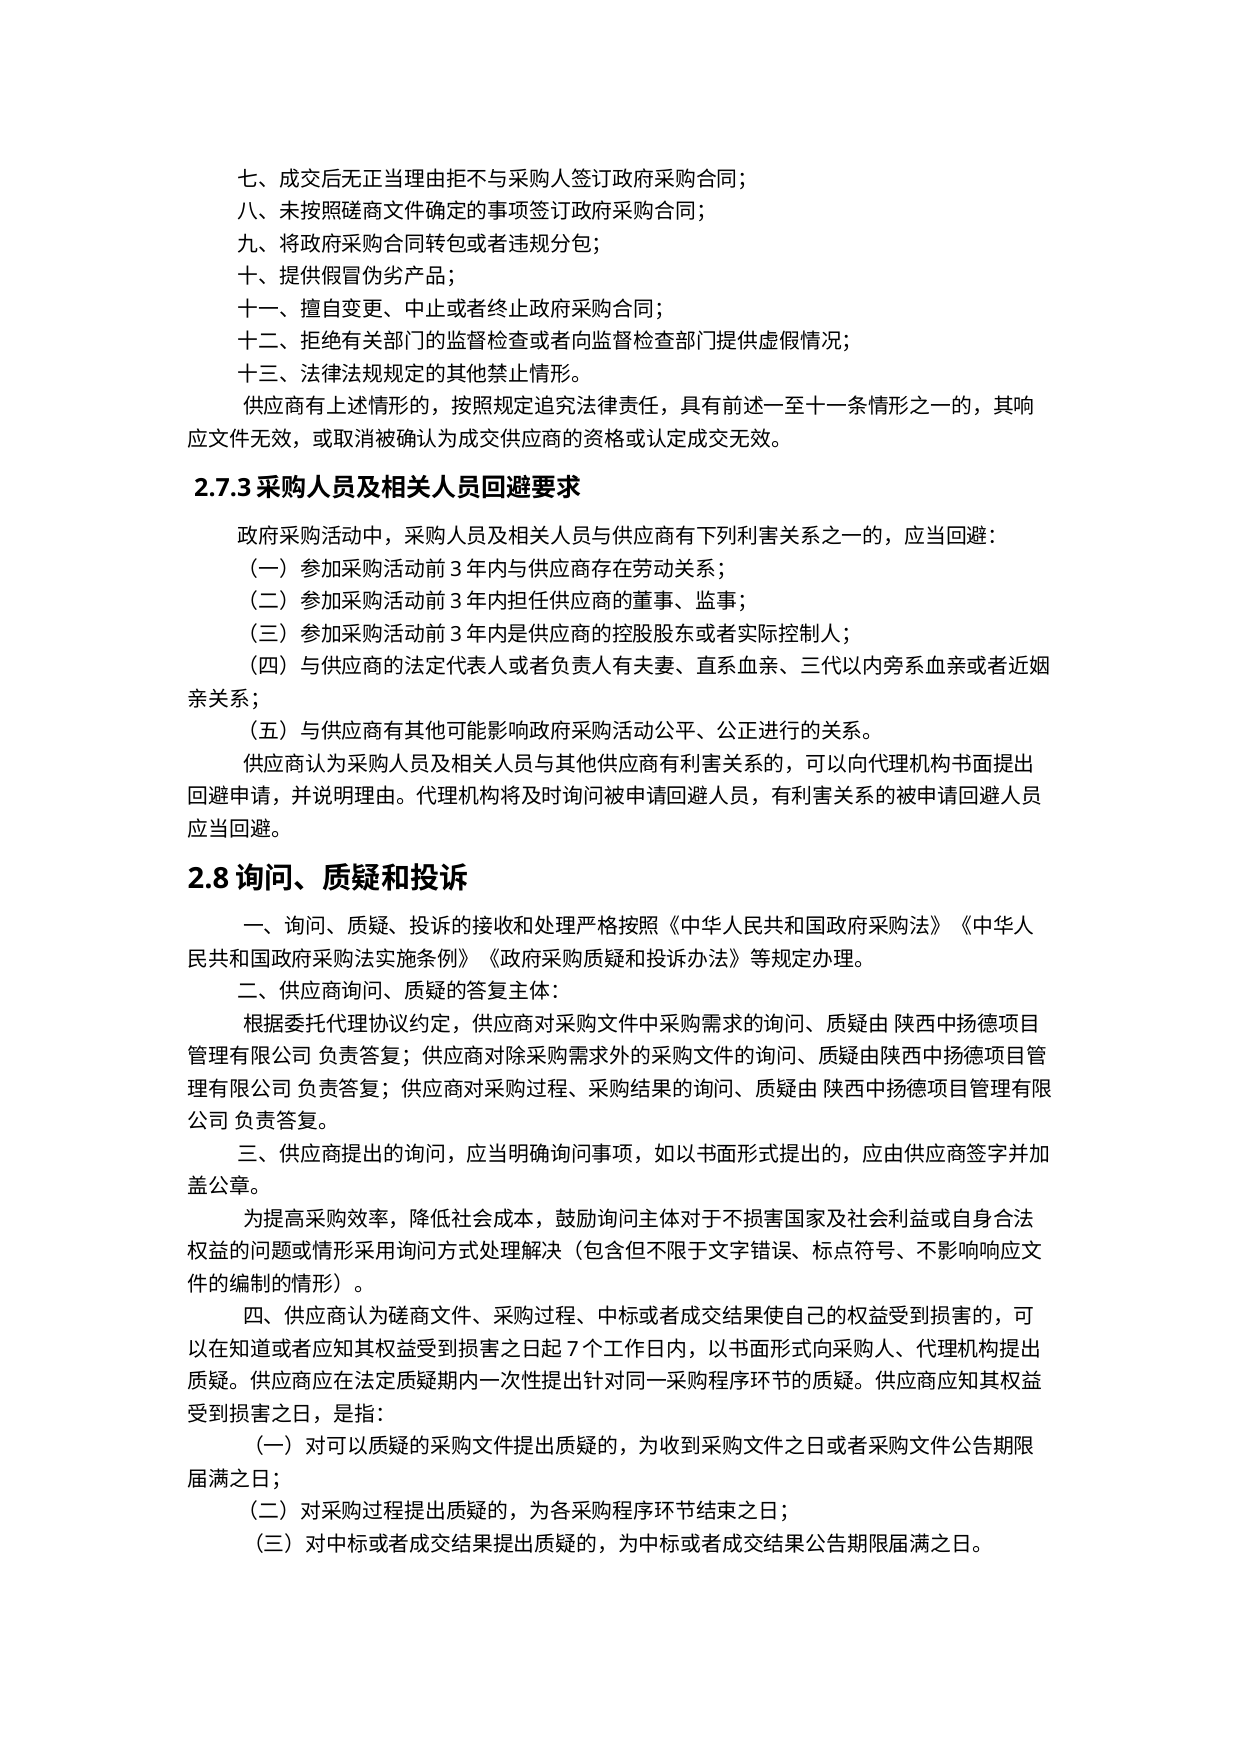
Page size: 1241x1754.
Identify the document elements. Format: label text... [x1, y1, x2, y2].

text 十、提供假冒伪劣产品； [187, 259, 1053, 292]
text 十一、擅自变更、中止或者终止政府采购合同； [187, 292, 1053, 324]
text （四）与供应商的法定代表人或者负责人有夫妻、直系血亲、三代以内旁系血亲或者近姻亲关系； [187, 649, 1053, 714]
text 十二、拒绝有关部门的监督检查或者向监督检查部门提供虚假情况； [187, 324, 1053, 357]
text 九、将政府采购合同转包或者违规分包； [187, 227, 1053, 259]
text （三）对中标或者成交结果提出质疑的，为中标或者成交结果公告期限届满之日。 [187, 1527, 1053, 1559]
text 2.7.3采购人员及相关人员回避要求 [187, 454, 1053, 519]
text 供应商有上述情形的，按照规定追究法律责任，具有前述一至十一条情形之一的，其响应文件无效，或取消被确认为成交供应商的资格或认定成交无效。 [187, 389, 1053, 454]
text 2.8询问、质疑和投诉 [187, 844, 1053, 909]
text 八、未按照磋商文件确定的事项签订政府采购合同； [187, 194, 1053, 227]
text （二）参加采购活动前3年内担任供应商的董事、监事； [187, 584, 1053, 617]
text 四、供应商认为磋商文件、采购过程、中标或者成交结果使自己的权益受到损害的，可以在知道或者应知其权益受到损害之日起7个工作日内，以书面形式向采购人、代理机构提出质疑。供应商应在法定质疑期内一次性提出针对同一采购程序环节的质疑。供应商应知其权益受到损害之日，是指： [187, 1299, 1053, 1429]
text 二、供应商询问、质疑的答复主体： [187, 974, 1053, 1007]
text 十三、法律法规规定的其他禁止情形。 [187, 357, 1053, 389]
text 根据委托代理协议约定，供应商对采购文件中采购需求的询问、质疑由 陕西中扬德项目管理有限公司 负责答复；供应商对除采购需求外的采购文件的询问、质疑由陕西中扬德项目管理有限公司 负责答复；供应商对采购过程、采购结果的询问、质疑由 陕西中扬德项目管理有限公司 负责答复。 [187, 1007, 1053, 1137]
text 七、成交后无正当理由拒不与采购人签订政府采购合同； [187, 162, 1053, 194]
text 供应商认为采购人员及相关人员与其他供应商有利害关系的，可以向代理机构书面提出回避申请，并说明理由。代理机构将及时询问被申请回避人员，有利害关系的被申请回避人员应当回避。 [187, 747, 1053, 844]
text 政府采购活动中，采购人员及相关人员与供应商有下列利害关系之一的，应当回避： [187, 519, 1053, 552]
text 一、询问、质疑、投诉的接收和处理严格按照《中华人民共和国政府采购法》《中华人民共和国政府采购法实施条例》《政府采购质疑和投诉办法》等规定办理。 [187, 909, 1053, 974]
text （三）参加采购活动前3年内是供应商的控股股东或者实际控制人； [187, 617, 1053, 649]
text 三、供应商提出的询问，应当明确询问事项，如以书面形式提出的，应由供应商签字并加盖公章。 [187, 1137, 1053, 1202]
text （一）参加采购活动前3年内与供应商存在劳动关系； [187, 552, 1053, 584]
text （五）与供应商有其他可能影响政府采购活动公平、公正进行的关系。 [187, 714, 1053, 747]
text （一）对可以质疑的采购文件提出质疑的，为收到采购文件之日或者采购文件公告期限届满之日； [187, 1429, 1053, 1494]
text 为提高采购效率，降低社会成本，鼓励询问主体对于不损害国家及社会利益或自身合法权益的问题或情形采用询问方式处理解决（包含但不限于文字错误、标点符号、不影响响应文件的编制的情形）。 [187, 1202, 1053, 1299]
text （二）对采购过程提出质疑的，为各采购程序环节结束之日； [187, 1494, 1053, 1527]
